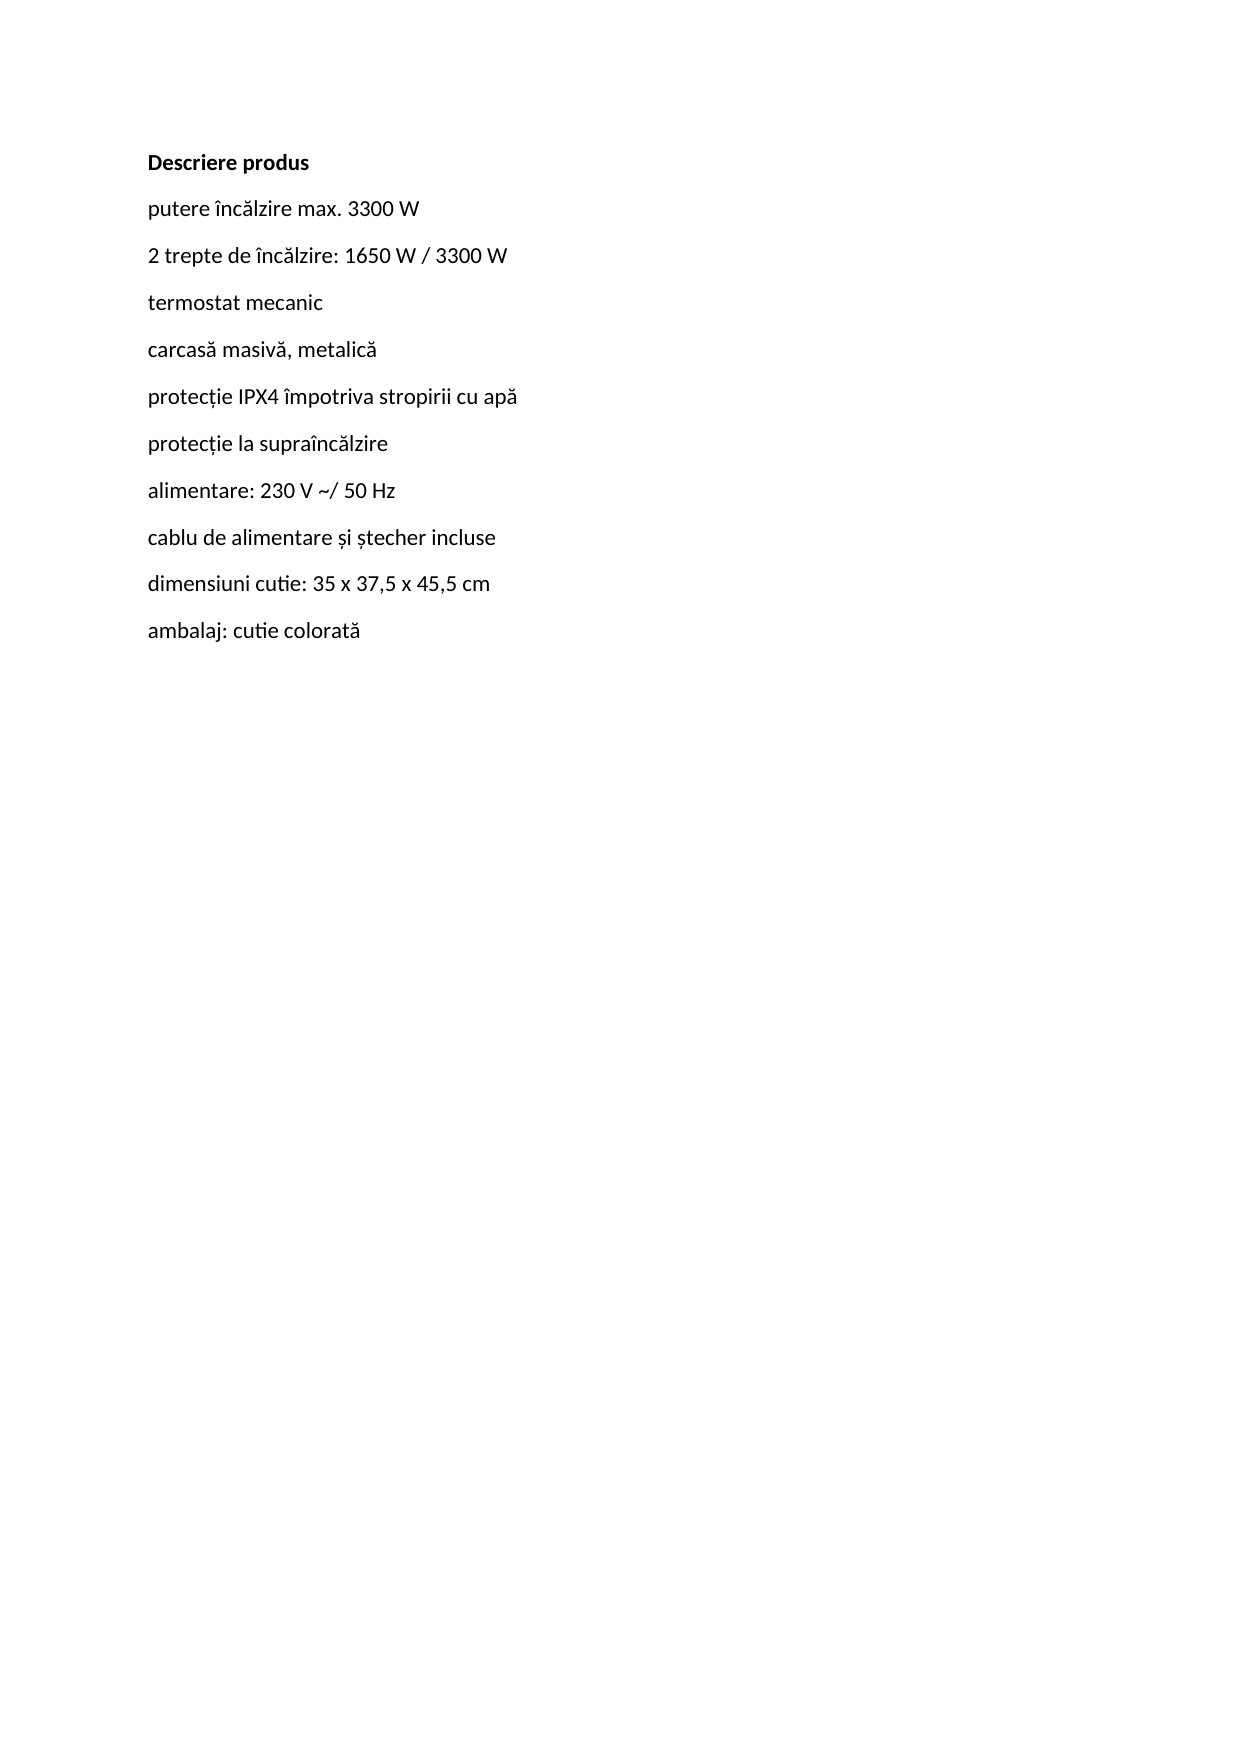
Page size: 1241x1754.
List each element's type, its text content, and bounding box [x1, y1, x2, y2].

text protecție la supraîncălzire [148, 429, 1093, 457]
text carcasă masivă, metalică [148, 335, 1093, 363]
text putere încălzire max. 3300 W [148, 194, 1093, 222]
text alimentare: 230 V ~/ 50 Hz [148, 476, 1093, 504]
text protecție IPX4 împotriva stropirii cu apă [148, 382, 1093, 410]
text Descriere produs [148, 148, 1093, 176]
text termostat mecanic [148, 288, 1093, 316]
text 2 trepte de încălzire: 1650 W / 3300 W [148, 241, 1093, 269]
text ambalaj: cutie colorată [148, 616, 1093, 644]
text cablu de alimentare și ștecher incluse [148, 523, 1093, 551]
text dimensiuni cutie: 35 x 37,5 x 45,5 cm [148, 569, 1093, 597]
